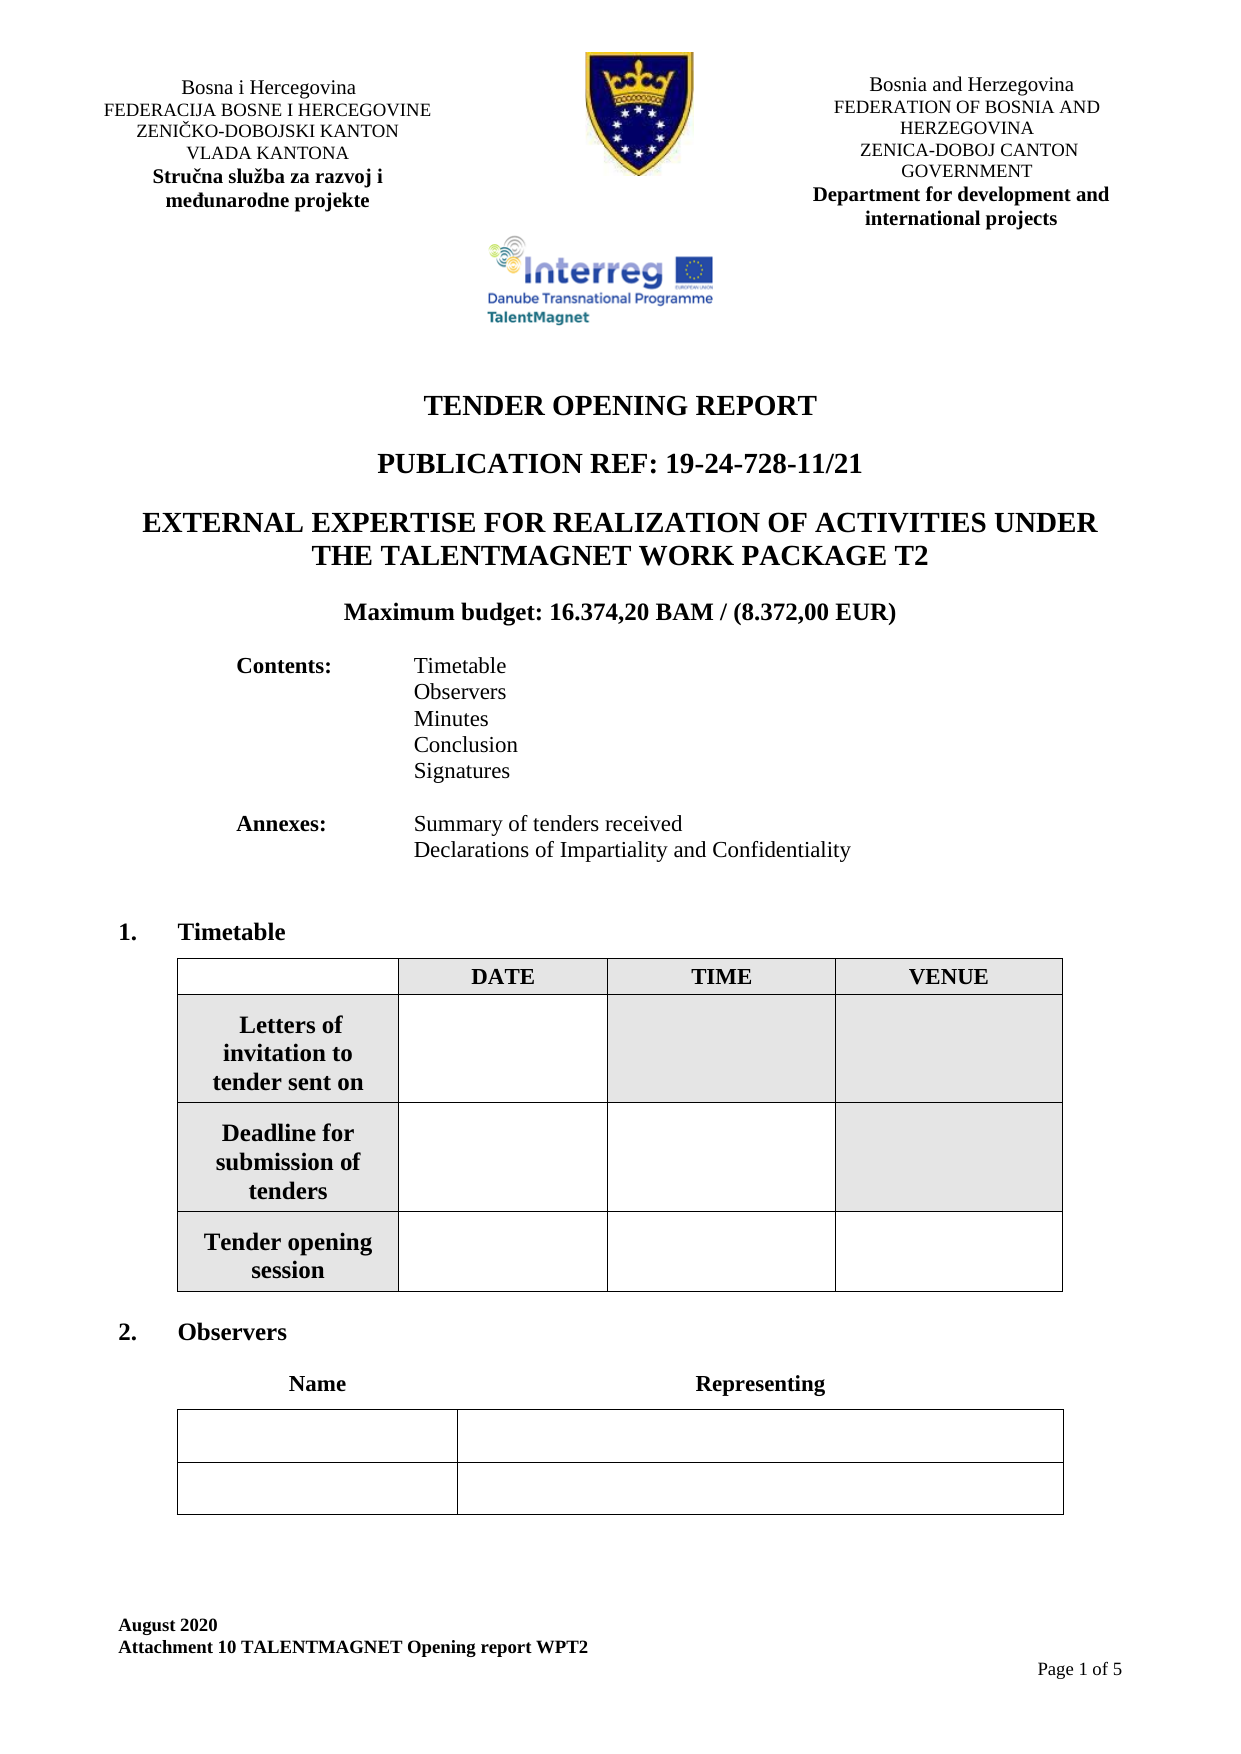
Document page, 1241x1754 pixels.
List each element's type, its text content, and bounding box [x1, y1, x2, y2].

table_cell [608, 1212, 835, 1291]
table_cell Tender opening session [178, 1212, 398, 1291]
table_header Representing [458, 1358, 1063, 1409]
title PUBLICATION REF: 19-24-728-11/21 [118, 446, 1122, 480]
text 2. Observers [118, 1317, 1122, 1345]
table_cell [178, 1463, 457, 1514]
picture [585, 52, 694, 176]
table_header [178, 959, 398, 994]
table_cell Letters of invitation to tender sent on [178, 995, 398, 1102]
table_cell [178, 1410, 457, 1462]
table_cell [836, 1103, 1062, 1211]
text Contents: Timetable Observers Minutes Conclusion Signatures [236, 652, 1122, 784]
table_cell [399, 1212, 607, 1291]
text 1. Timetable [118, 917, 1122, 945]
title EXTERNAL EXPERTISE FOR REALIZATION OF ACTIVITIES UNDER THE TALENTMAGNET WORK PACKAGE T2 [118, 505, 1122, 572]
table_header DATE [399, 959, 607, 994]
title Maximum budget: 16.374,20 BAM / (8.372,00 EUR) [118, 597, 1122, 626]
table_cell [608, 995, 835, 1102]
picture [483, 231, 719, 330]
table_cell [399, 995, 607, 1102]
table_cell [399, 1103, 607, 1211]
table_header TIME [608, 959, 835, 994]
table_cell [836, 995, 1062, 1102]
table_cell Deadline for submission of tenders [178, 1103, 398, 1211]
table_header Name [177, 1358, 457, 1409]
text Annexes: Summary of tenders received Declarations of Impartiality and Confidentiality [236, 810, 1122, 892]
text Tender opening report [118, 388, 1122, 421]
table_header VENUE [836, 959, 1062, 994]
table_cell [608, 1103, 835, 1211]
table_cell [458, 1463, 1063, 1514]
table_cell [458, 1410, 1063, 1462]
table_cell [836, 1212, 1062, 1291]
